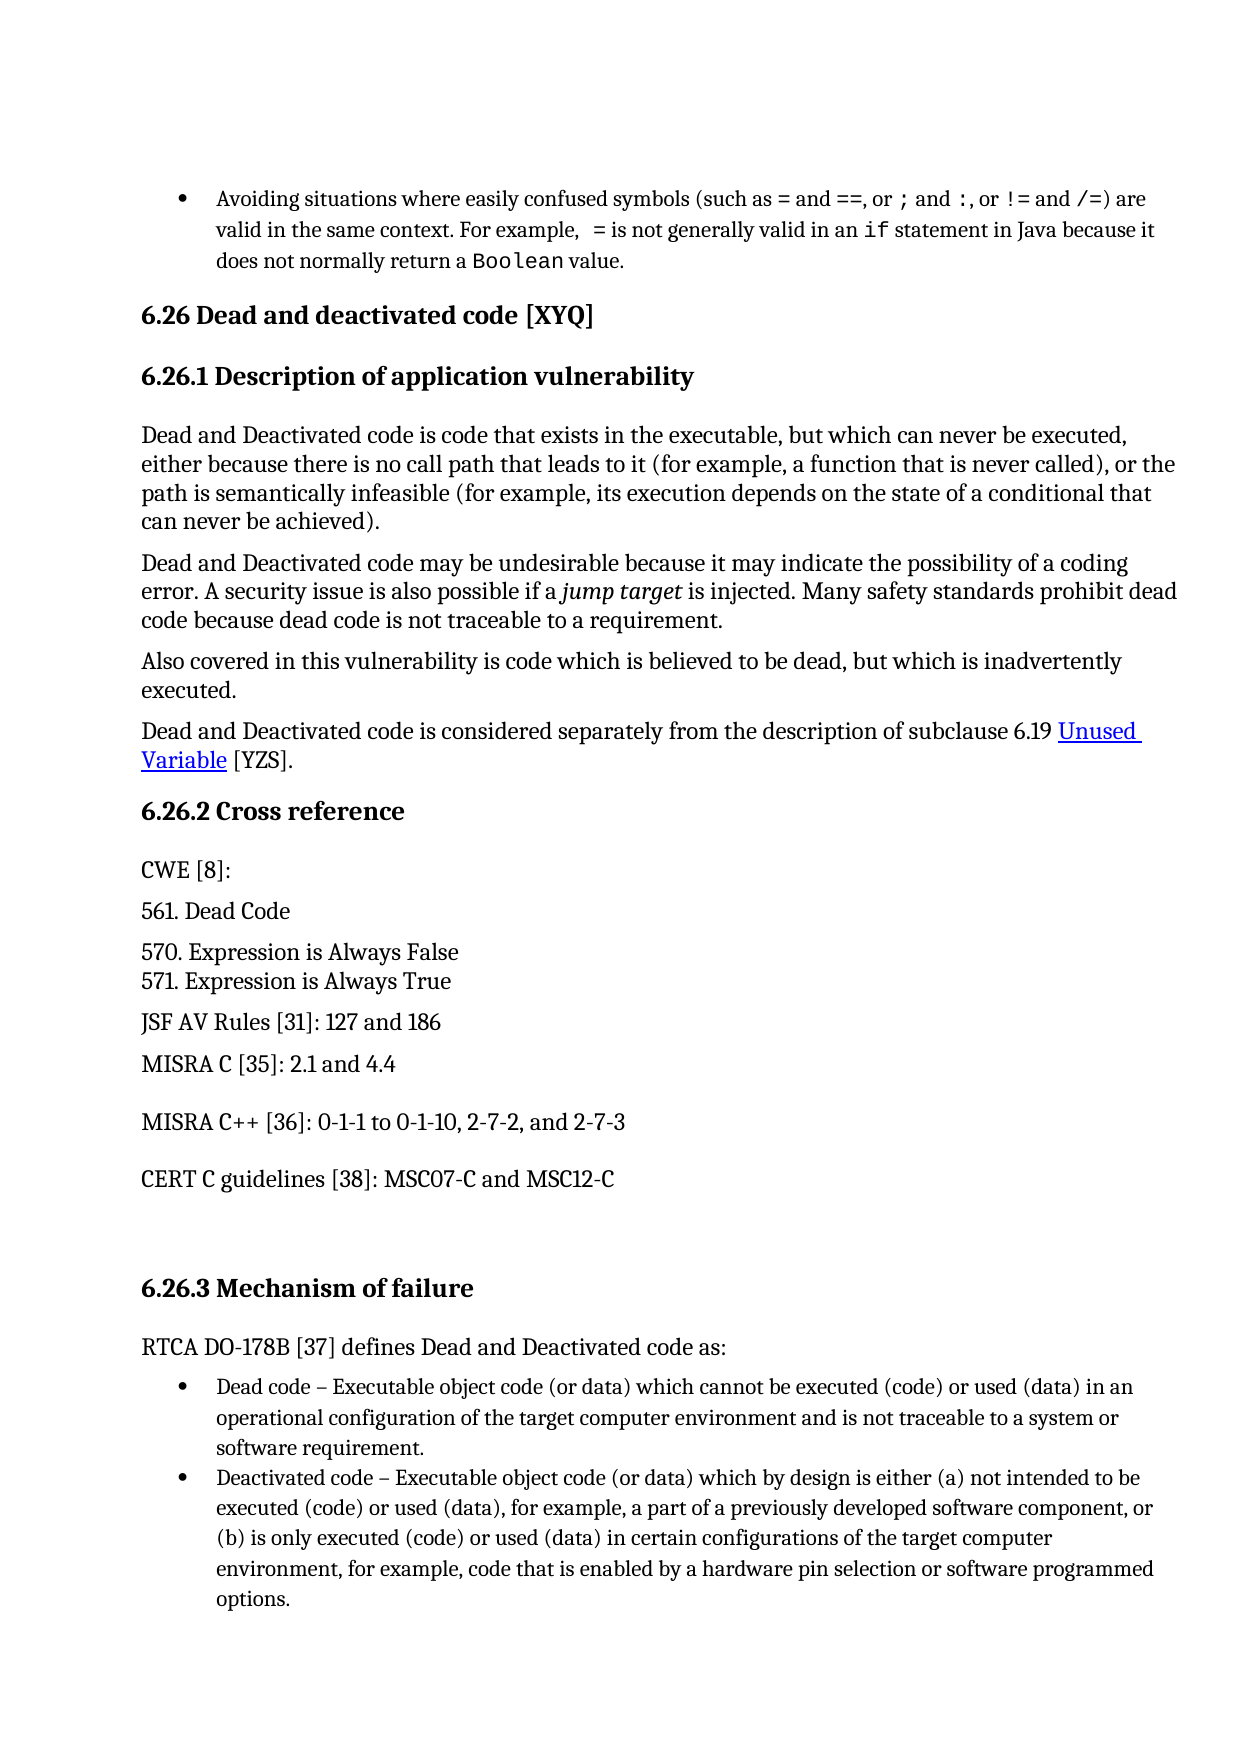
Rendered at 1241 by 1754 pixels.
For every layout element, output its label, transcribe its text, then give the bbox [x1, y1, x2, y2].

subtitle 6.26 Dead and deactivated code [XYQ] [141, 300, 1182, 331]
list Deactivated code – Executable object code (or data) which by design is either (a) not intended to be executed (code) or used (data), for example, a part of a previously developed software component, or (b) is only executed (code) or used (data) in certain configurations of the target computer environment, for example, code that is enabled by a hardware pin selection or software programmed options. [178, 1465, 1182, 1612]
text JSF AV Rules [31]: 127 and 186 [141, 1008, 1182, 1037]
text Dead and Deactivated code is considered separately from the description of subclause 6.19 Unused Variable [YZS]. [141, 717, 1182, 775]
text Dead and Deactivated code may be undesirable because it may indicate the possibility of a coding error. A security issue is also possible if a jump target is injected. Many safety standards prohibit dead code because dead code is not traceable to a requirement. [141, 548, 1182, 635]
text CERT C guidelines [38]: MSC07-C and MSC12-C [141, 1165, 1182, 1194]
text CWE [8]: [141, 856, 1182, 884]
subtitle 6.26.3 Mechanism of failure [141, 1273, 1182, 1304]
subtitle 6.26.1 Description of application vulnerability [141, 361, 1182, 392]
text Also covered in this vulnerability is code which is believed to be dead, but which is inadvertently executed. [141, 647, 1182, 705]
text 570. Expression is Always False 571. Expression is Always True [141, 938, 1182, 996]
subtitle 6.26.2 Cross reference [141, 796, 1182, 827]
text MISRA C [35]: 2.1 and 4.4 [141, 1049, 1182, 1078]
text Dead and Deactivated code is code that exists in the executable, but which can never be executed, either because there is no call path that leads to it (for example, a function that is never called), or the path is semantically infeasible (for example, its execution depends on the state of a conditional that can never be achieved). [141, 421, 1182, 536]
text RTCA DO-178B [37] defines Dead and Deactivated code as: [141, 1333, 1182, 1362]
list Dead code – Executable object code (or data) which cannot be executed (code) or used (data) in an operational configuration of the target computer environment and is not traceable to a system or software requirement. [178, 1374, 1182, 1461]
text 561. Dead Code [141, 897, 1182, 926]
list Avoiding situations where easily confused symbols (such as = and ==, or ; and :, or != and /=) are valid in the same context. For example, = is not generally valid in an if statement in Java because it does not normally return a Boolean value. [178, 186, 1182, 275]
text MISRA C++ [36]: 0-1-1 to 0-1-10, 2-7-2, and 2-7-3 [141, 1107, 1182, 1136]
